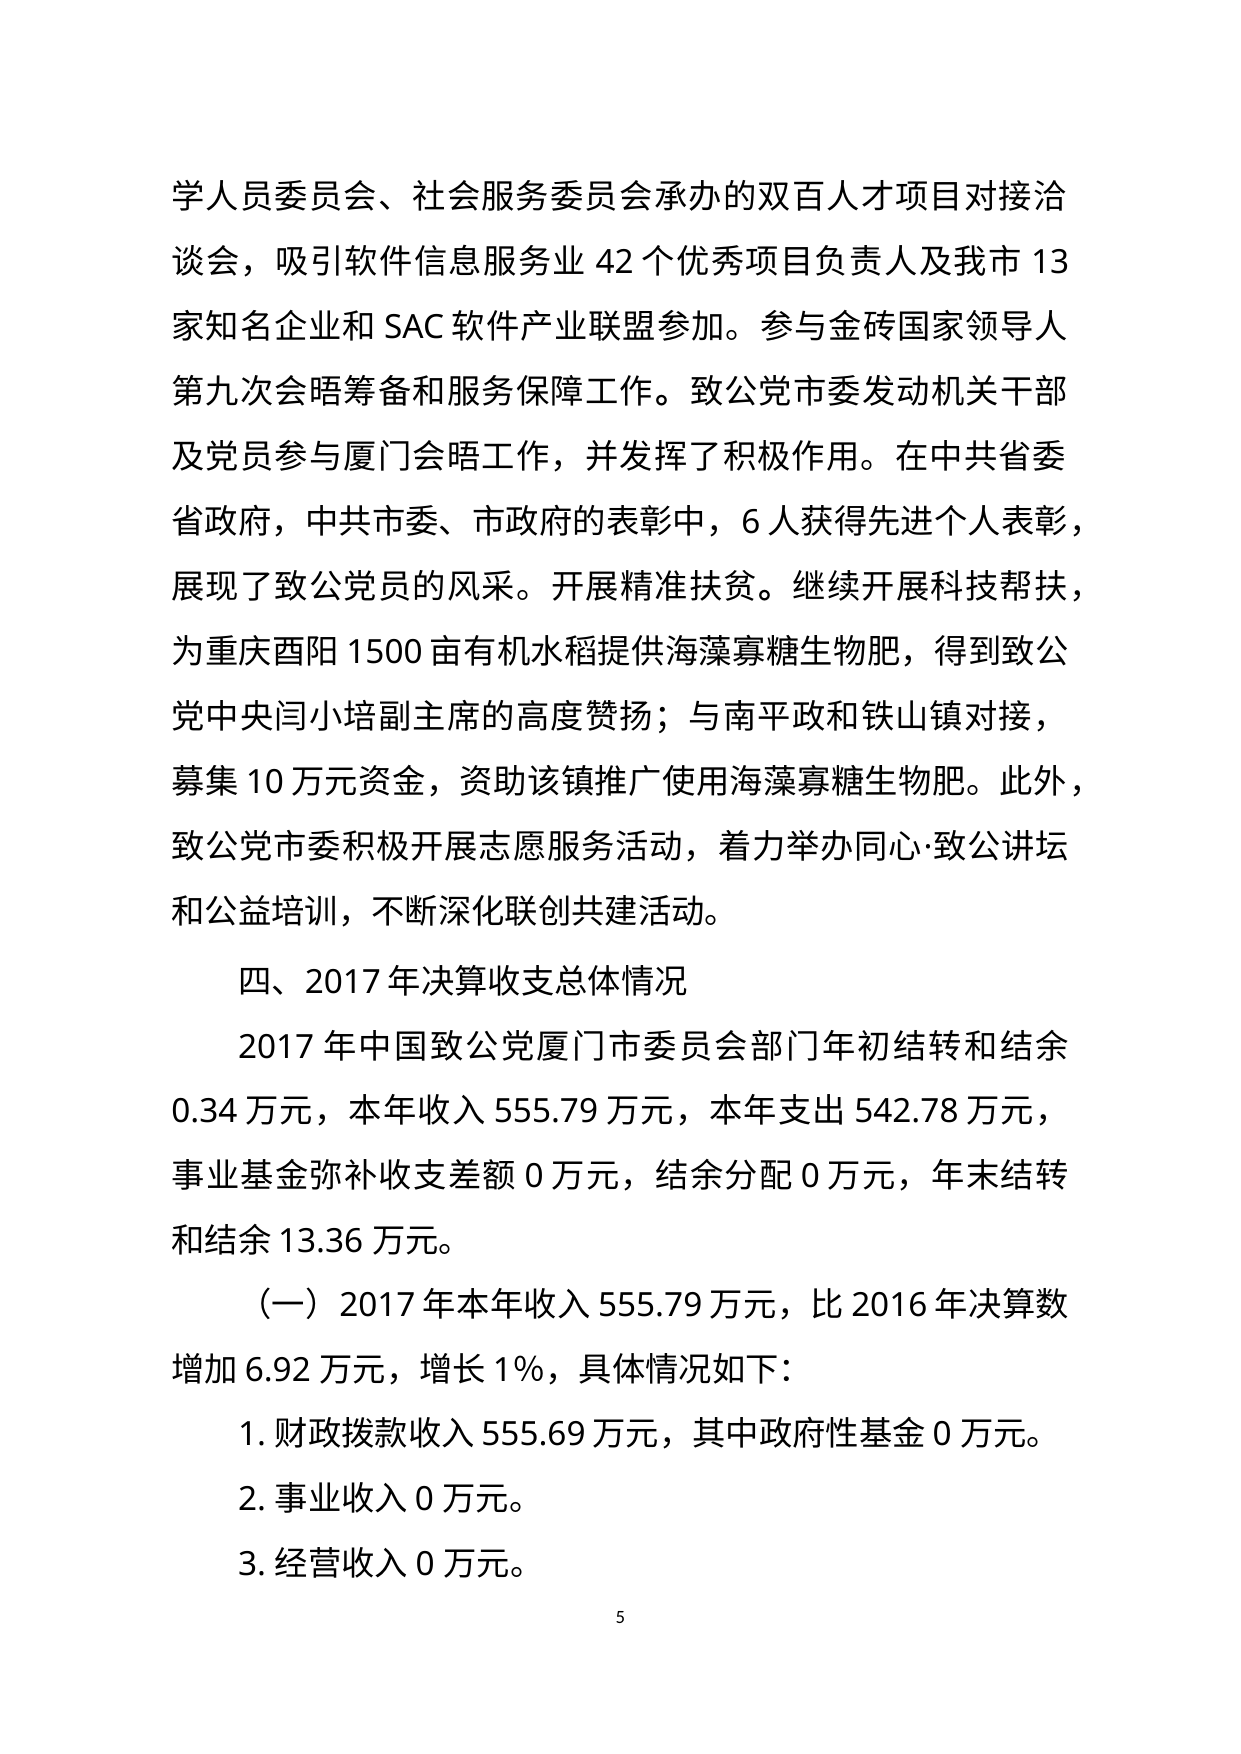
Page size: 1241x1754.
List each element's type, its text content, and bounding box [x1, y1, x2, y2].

text 2. 事业收入0 万元。 [171, 1459, 1069, 1523]
text 1. 财政拨款收入555.69万元，其中政府性基金0 万元。 [171, 1394, 1069, 1459]
text 四、2017年决算收支总体情况 [171, 942, 1069, 1007]
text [171, 162, 1069, 942]
text （一）2017年本年收入555.79万元，比2016年决算数增加6.92 万元，增长1％，具体情况如下： [171, 1265, 1069, 1394]
text 2017年中国致公党厦门市委员会部门年初结转和结余0.34万元，本年收入555.79万元，本年支出542.78万元，事业基金弥补收支差额0万元，结余分配0万元，年末结转和结余13.36 万元。 [171, 1007, 1069, 1265]
text 3. 经营收入 0 万元。 [171, 1523, 1069, 1588]
